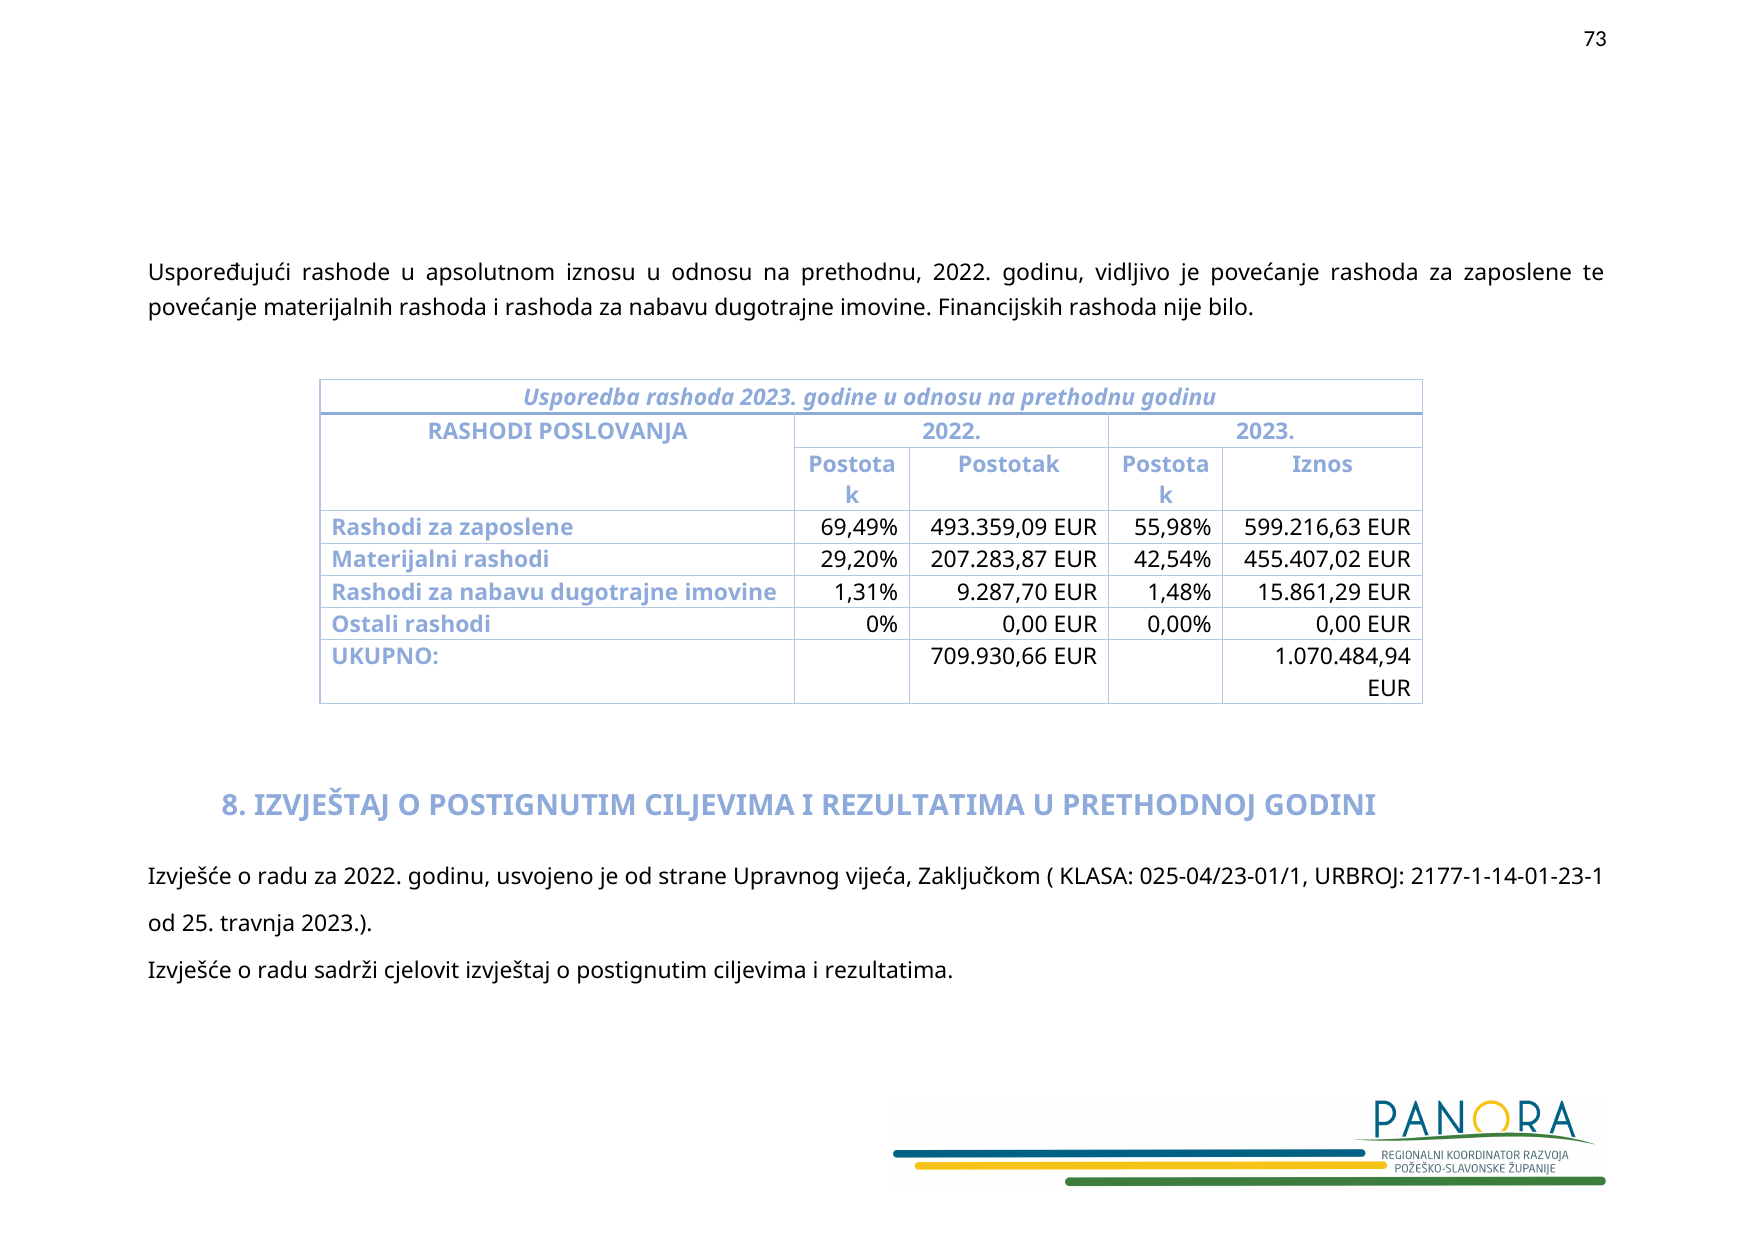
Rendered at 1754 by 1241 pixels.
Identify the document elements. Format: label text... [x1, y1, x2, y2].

table_cell 0% [795, 608, 909, 639]
table_cell 599.216,63 EUR [1223, 511, 1422, 542]
table_cell Rashodi za zaposlene [321, 511, 794, 542]
table_header Usporedba rashoda 2023. godine u odnosu na prethodnu godinu [321, 380, 1422, 412]
table_cell 2023. [1109, 415, 1422, 447]
table_cell Iznos [1223, 448, 1422, 510]
text Izvješće o radu za 2022. godinu, usvojeno je od strane Upravnog vijeća, Zaključkom ( KLASA: 025-04/23-01/1, URBROJ: 2177-1-14-01-23-1 od 25. travnja 2023.). [148, 860, 1606, 938]
table_cell 15.861,29 EUR [1223, 576, 1422, 607]
table_cell Materijalni rashodi [321, 544, 794, 575]
table_cell 207.283,87 EUR [910, 544, 1108, 575]
table_cell 709.930,66 EUR [910, 640, 1108, 703]
text Uspoređujući rashode u apsolutnom iznosu u odnosu na prethodnu, 2022. godinu, vidljivo je povećanje rashoda za zaposlene te povećanje materijalnih rashoda i rashoda za nabavu dugotrajne imovine. Financijskih rashoda nije bilo. [148, 255, 1606, 323]
table_cell 69,49% [795, 511, 909, 542]
table_cell Postotak [910, 448, 1108, 510]
table_cell 0,00% [1109, 608, 1222, 639]
text Izvješće o radu sadrži cjelovit izvještaj o postignutim ciljevima i rezultatima. [148, 954, 1606, 985]
table_cell 0,00 EUR [1223, 608, 1422, 639]
table_cell Postotak [795, 448, 909, 510]
table_cell 455.407,02 EUR [1223, 544, 1422, 575]
table_cell Ostali rashodi [321, 608, 794, 639]
table_cell [795, 640, 909, 703]
table_cell [1109, 640, 1222, 703]
table_cell 0,00 EUR [910, 608, 1108, 639]
table_cell Postotak [1109, 448, 1222, 510]
table_cell 55,98% [1109, 511, 1222, 542]
table_cell 1.070.484,94 EUR [1223, 640, 1422, 703]
table_cell 29,20% [795, 544, 909, 575]
table_cell 493.359,09 EUR [910, 511, 1108, 542]
table_cell UKUPNO: [321, 640, 794, 703]
subtitle 8. IZVJEŠTAJ O POSTIGNUTIM CILJEVIMA I REZULTATIMA U PRETHODNOJ GODINI [148, 784, 1606, 824]
table_cell 9.287,70 EUR [910, 576, 1108, 607]
table_cell 1,48% [1109, 576, 1222, 607]
table_cell 1,31% [795, 576, 909, 607]
table_cell 42,54% [1109, 544, 1222, 575]
table_cell Rashodi za nabavu dugotrajne imovine [321, 576, 794, 607]
table_cell 2022. [795, 415, 1108, 447]
table_cell RASHODI POSLOVANJA [321, 415, 794, 510]
